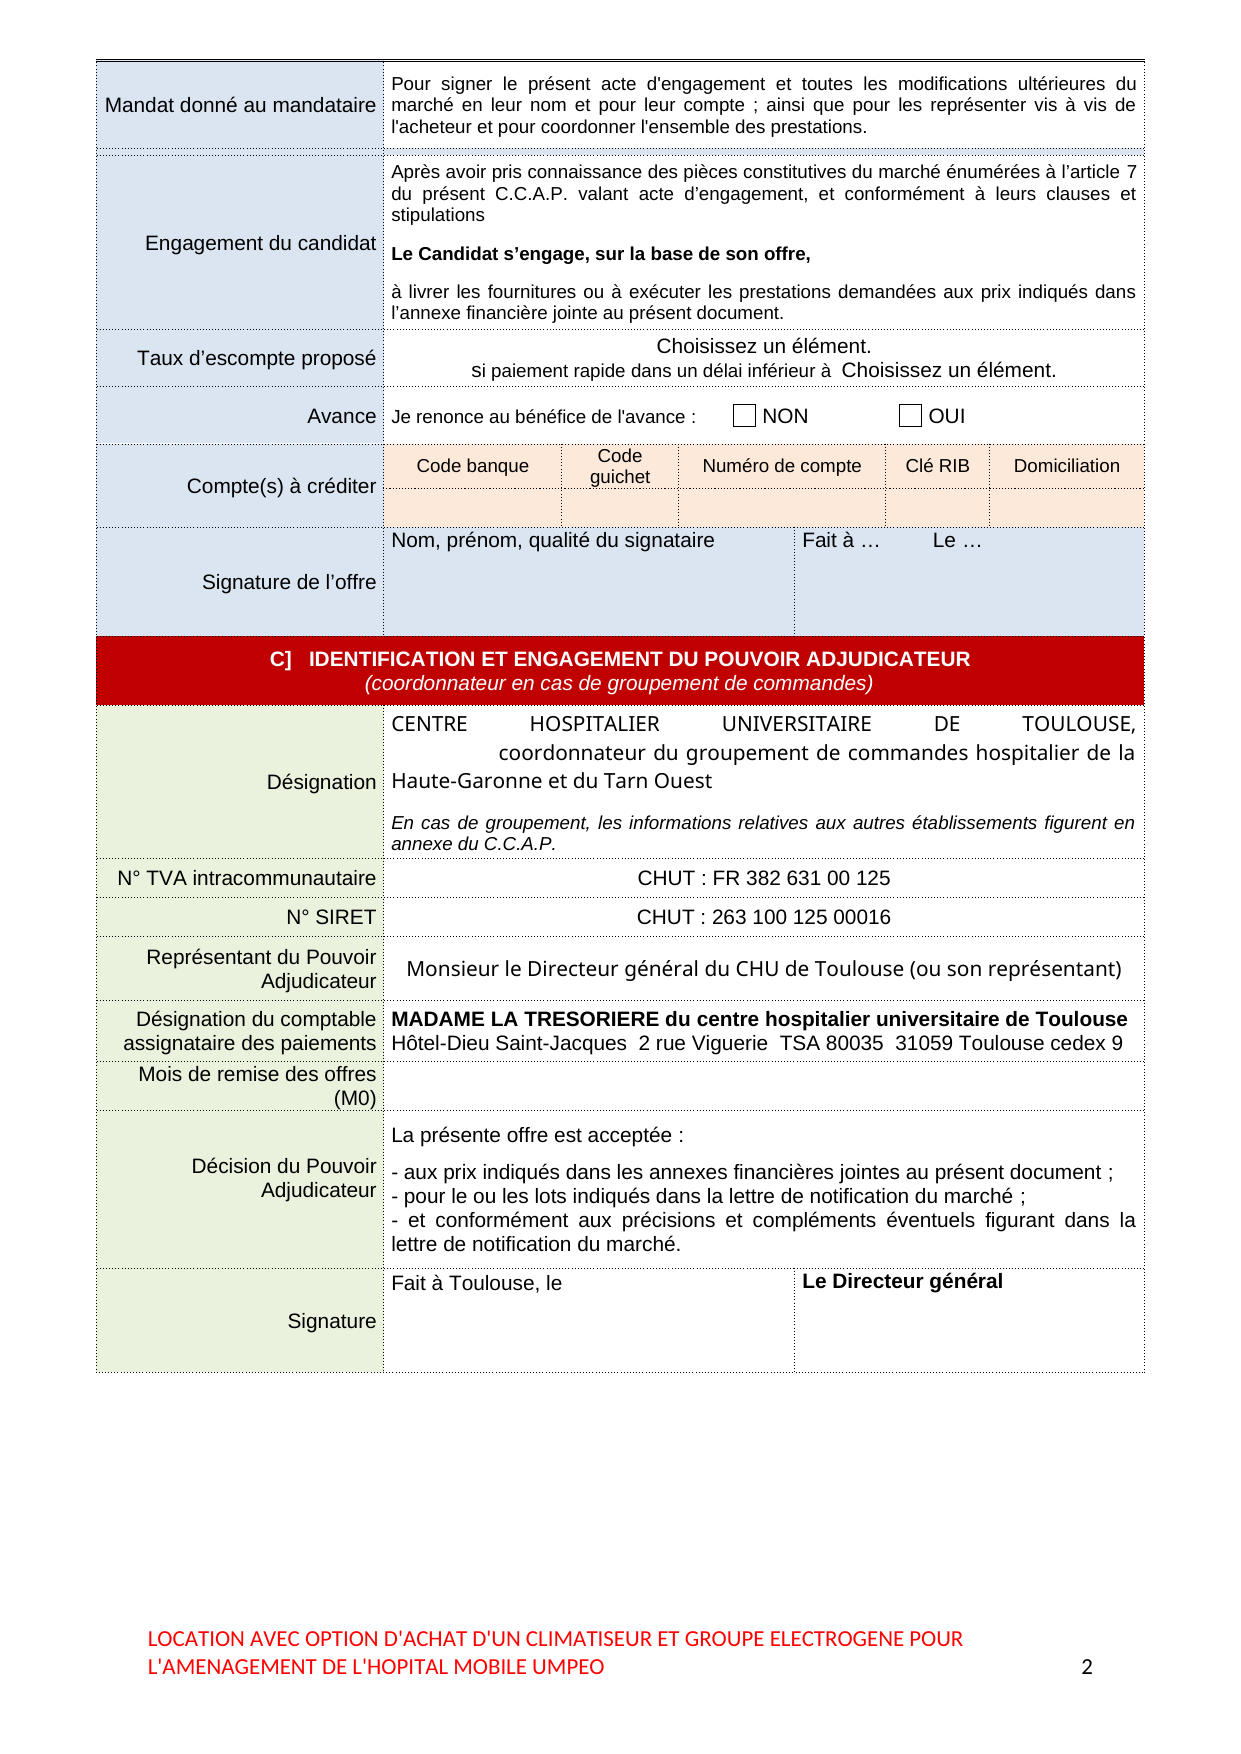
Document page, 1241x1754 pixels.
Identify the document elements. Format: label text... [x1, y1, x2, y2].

table_cell Code banque [384, 444, 562, 488]
table_cell si paiement rapide dans un délai inférieur à [384, 329, 1144, 386]
table_cell N° SIRET [96, 897, 384, 936]
table_cell [886, 488, 989, 527]
table_cell C] IDENTIFICATION ET ENGAGEMENT DU POUVOIR ADJUDICATEUR (coordonnateur en cas de groupement de commandes) [96, 636, 1144, 705]
table_cell Désignation du comptable assignataire des paiements [96, 1000, 384, 1061]
table_cell Clé RIB [886, 444, 989, 488]
table_cell En cas de groupement, les informations relatives aux autres établissements figurent en annexe du C.C.A.P. [384, 705, 1144, 858]
table_cell [384, 897, 1144, 936]
table_cell Code guichet [562, 444, 678, 488]
table_cell Décision du Pouvoir Adjudicateur [96, 1110, 384, 1268]
table_cell Signature [96, 1268, 384, 1372]
table_cell Numéro de compte [678, 444, 886, 488]
table_cell Je renonce au bénéfice de l'avance : NON OUI [384, 386, 1144, 443]
table_cell [562, 488, 678, 527]
table_cell [384, 62, 1144, 148]
table_cell Taux d’escompte proposé [96, 329, 384, 386]
table_cell Fait à Toulouse, le #date# [384, 1268, 795, 1372]
table_cell [384, 148, 1144, 155]
table_cell Fait à … Le … [795, 527, 1144, 636]
table_cell Désignation [96, 705, 384, 858]
table_cell [384, 1061, 1144, 1110]
table_cell Mandat donné au mandataire [96, 62, 384, 148]
table_cell Après avoir pris connaissance des pièces constitutives du marché énumérées à l’article 7 du présent C.C.A.P. valant acte d’engagement, et conformément à leurs clauses et stipulations Le Candidat s’engage, sur la base de son offre, à livrer les fournitures ou à exécuter les prestations demandées aux prix indiqués dans l’annexe financière jointe au présent document. [384, 155, 1144, 329]
table_cell Compte(s) à créditer [96, 444, 384, 527]
table_cell Domiciliation [989, 444, 1144, 488]
table_cell Nom, prénom, qualité du signataire [384, 527, 795, 636]
table_cell Avance [96, 386, 384, 443]
table_cell N° TVA intracommunautaire [96, 858, 384, 897]
table_cell Engagement du candidat [96, 155, 384, 329]
table_cell #signature# [795, 1268, 1144, 1372]
table_cell La présente offre est acceptée : - aux prix indiqués dans les annexes financières jointes au présent document ; - pour le ou les lots indiqués dans la lettre de notification du marché ; - et conformément aux précisions et compléments éventuels figurant dans la lettre de notification du marché. [384, 1110, 1144, 1268]
table_cell [96, 148, 384, 155]
table_cell [384, 936, 1144, 1000]
table_cell [384, 858, 1144, 897]
table_cell [384, 488, 562, 527]
table_cell Représentant du Pouvoir Adjudicateur [96, 936, 384, 1000]
table_cell Mois de remise des offres (M0) [96, 1061, 384, 1110]
table_cell MADAME LA TRESORIERE du Hôtel-Dieu Saint-Jacques 2 rue Viguerie TSA 80035 31059 Toulouse cedex 9 [384, 1000, 1144, 1061]
table_cell Signature de l’offre [96, 527, 384, 636]
table_cell [989, 488, 1144, 527]
table_cell [678, 488, 886, 527]
